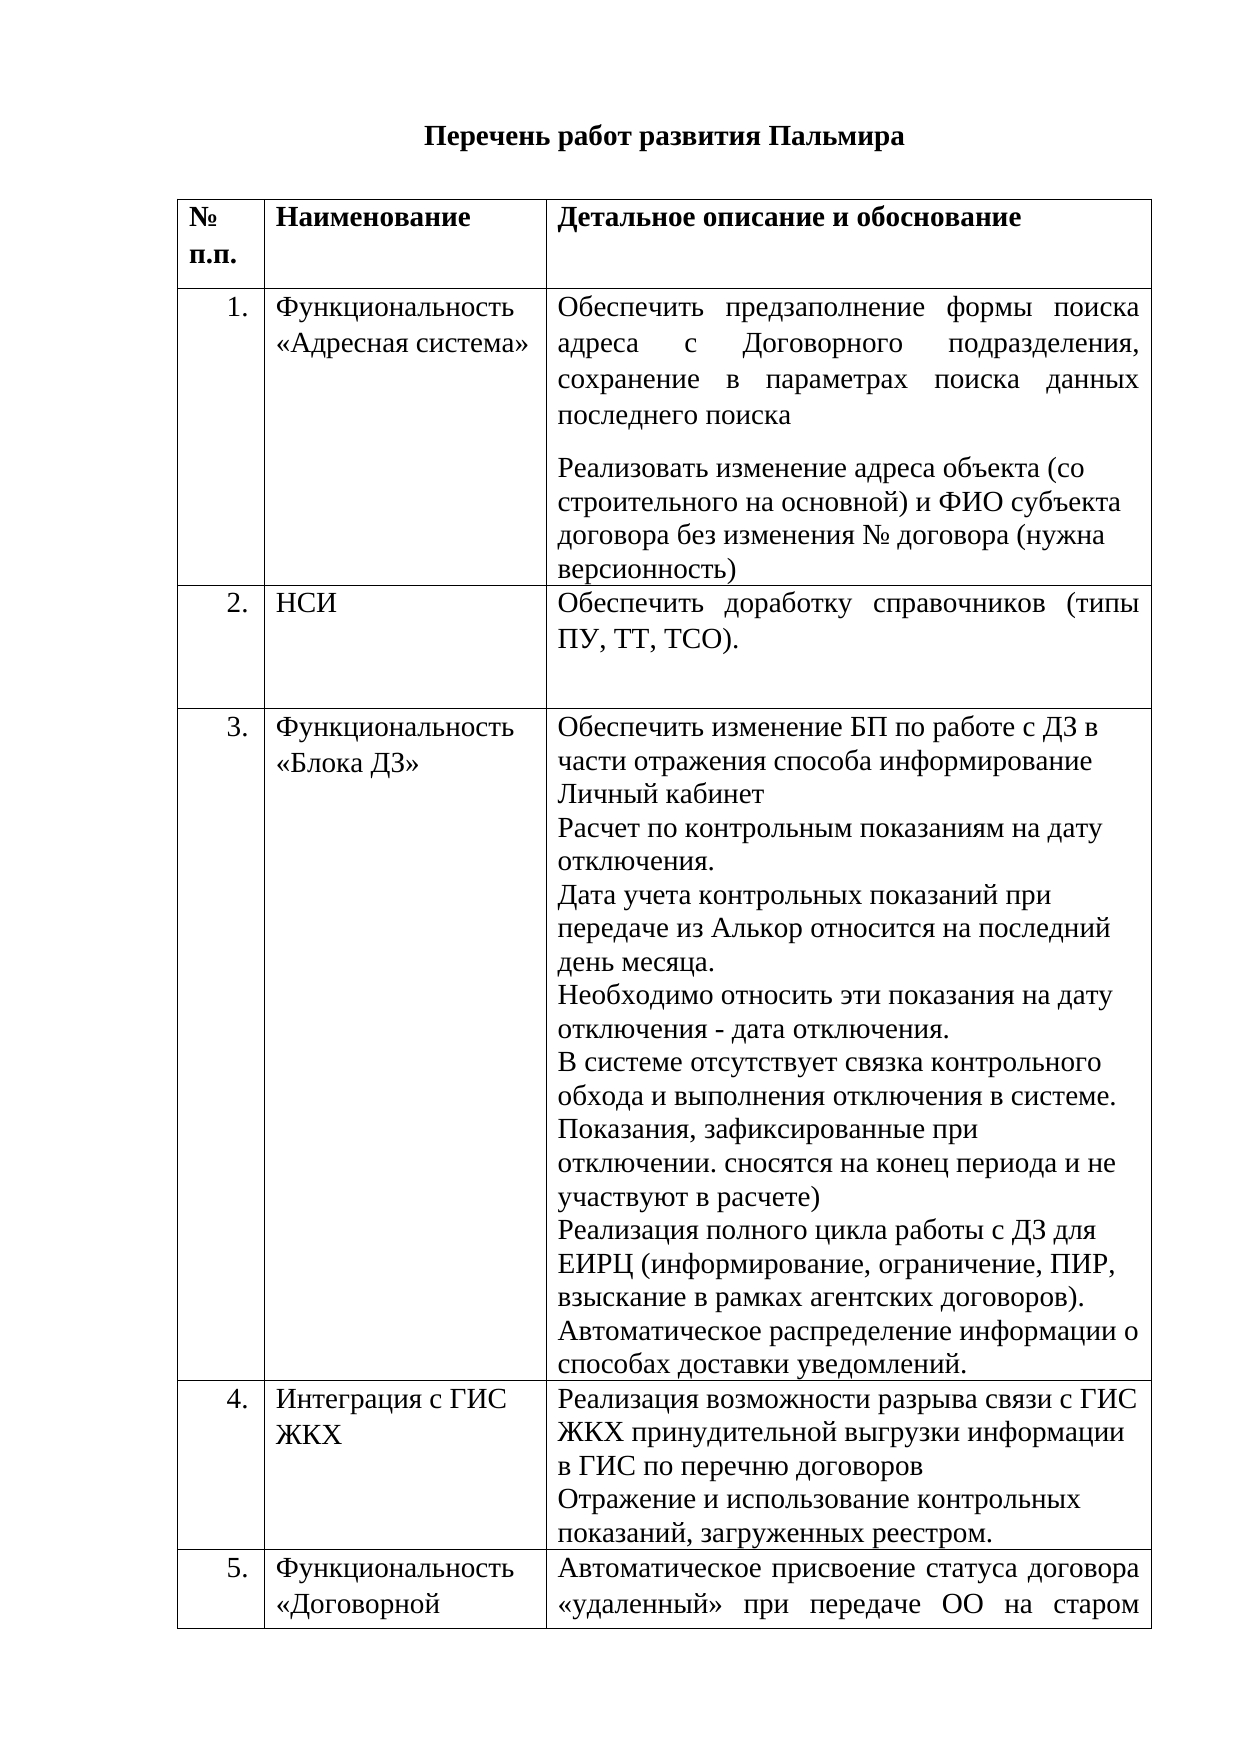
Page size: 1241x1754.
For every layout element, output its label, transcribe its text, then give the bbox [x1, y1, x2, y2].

table_cell Обеспечить изменение БП по работе с ДЗ в части отражения способа информирование Личный кабинет Расчет по контрольным показаниям на дату отключения. Дата учета контрольных показаний при передаче из Алькор относится на последний день месяца. Необходимо относить эти показания на дату отключения - дата отключения. В системе отсутствует связка контрольного обхода и выполнения отключения в системе. Показания, зафиксированные при отключении. сносятся на конец периода и не участвуют в расчете) Реализация полного цикла работы с ДЗ для ЕИРЦ (информирование, ограничение, ПИР, взыскание в рамках агентских договоров). Автоматическое распределение информации о способах доставки уведомлений. [547, 709, 1151, 1380]
table_cell Реализация возможности разрыва связи с ГИС ЖКХ принудительной выгрузки информации в ГИС по перечню договоров Отражение и использование контрольных показаний, загруженных реестром. [547, 1381, 1151, 1549]
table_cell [547, 1550, 1151, 1628]
table_cell Функциональность «Блока ДЗ» [265, 709, 546, 1380]
table_cell НСИ [265, 586, 546, 708]
table_cell Обеспечить предзаполнение формы поиска адреса с Договорного подразделения, сохранение в параметрах поиска данных последнего поиска Реализовать изменение адреса объекта (со строительного на основной) и ФИО субъекта договора без изменения № договора (нужна версионность) [547, 289, 1151, 584]
table_cell [178, 586, 264, 708]
text Перечень работ развития Пальмира [177, 118, 1152, 152]
table_cell Обеспечить доработку справочников (типы ПУ, ТТ, ТСО). [547, 586, 1151, 708]
table_header Детальное описание и обоснование [547, 200, 1151, 288]
table_cell [178, 709, 264, 1380]
table_cell [178, 1550, 264, 1628]
table_cell [178, 1381, 264, 1549]
table_cell [178, 289, 264, 584]
table_cell Функциональность «Договорной работы» [265, 1550, 546, 1628]
table_header № п.п. [178, 200, 264, 288]
table_cell Интеграция с ГИС ЖКХ [265, 1381, 546, 1549]
table_cell Функциональность «Адресная система» [265, 289, 546, 584]
table_header Наименование [265, 200, 546, 288]
